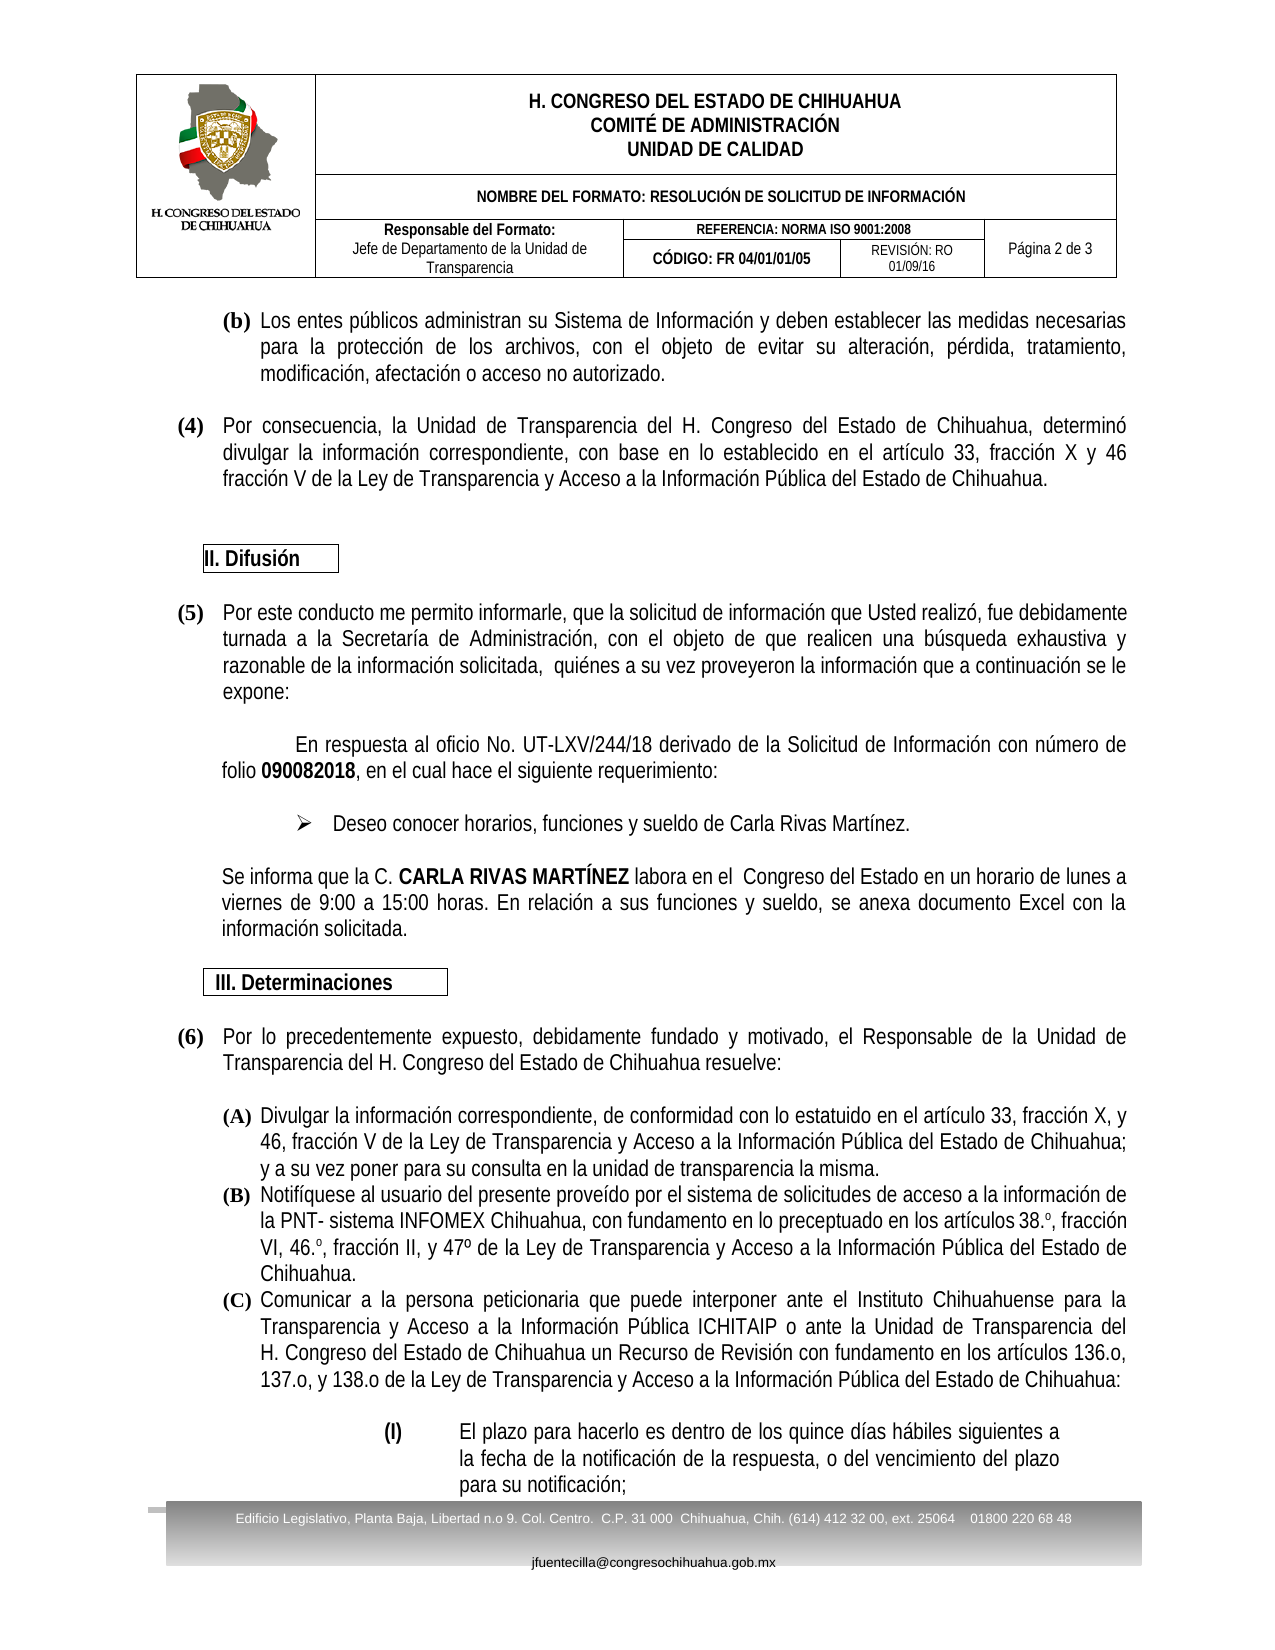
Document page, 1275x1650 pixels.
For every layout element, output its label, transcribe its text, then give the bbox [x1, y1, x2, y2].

text Se informa que la C. CARLA RIVAS MARTÍNEZ labora en el Congreso del Estado en un horario de lunes a viernes de 9:00 a 15:00 horas. En relación a sus funciones y sueldo, se anexa documento Excel con la información solicitada. [222, 863, 1127, 942]
list Deseo conocer horarios, funciones y sueldo de Carla Rivas Martínez. [295, 810, 1127, 836]
list Por este conducto me permito informarle, que la solicitud de información que Usted realizó, fue debidamente turnada a la Secretaría de Administración, con el objeto de que realicen una búsqueda exhaustiva y razonable de la información solicitada, quiénes a su vez proveyeron la información que a continuación se le expone: [204, 599, 1127, 704]
list Los entes públicos administran su Sistema de Información y deben establecer las medidas necesarias para la protección de los archivos, con el objeto de evitar su alteración, pérdida, tratamiento, modificación, afectación o acceso no autorizado. [223, 307, 1127, 386]
table_header II. Difusión [204, 545, 338, 572]
list Notifíquese al usuario del presente proveído por el sistema de solicitudes de acceso a la información de la PNT- sistema INFOMEX Chihuahua, con fundamento en lo preceptuado en los artículos 38.o, fracción VI, 46.o, fracción II, y 47º de la Ley de Transparencia y Acceso a la Información Pública del Estado de Chihuahua. [223, 1181, 1127, 1286]
picture [142, 75, 310, 242]
list Por consecuencia, la Unidad de Transparencia del H. Congreso del Estado de Chihuahua, determinó divulgar la información correspondiente, con base en lo establecido en el artículo 33, fracción X y 46 fracción V de la Ley de Transparencia y Acceso a la Información Pública del Estado de Chihuahua. [204, 412, 1127, 491]
list Divulgar la información correspondiente, de conformidad con lo estatuido en el artículo 33, fracción X, y 46, fracción V de la Ley de Transparencia y Acceso a la Información Pública del Estado de Chihuahua; y a su vez poner para su consulta en la unidad de transparencia la misma. [223, 1102, 1127, 1181]
table_header III. Determinaciones [204, 969, 447, 995]
list Por lo precedentemente expuesto, debidamente fundado y motivado, el Responsable de la Unidad de Transparencia del H. Congreso del Estado de Chihuahua resuelve: [204, 1023, 1127, 1076]
list Comunicar a la persona peticionaria que puede interponer ante el Instituto Chihuahuense para la Transparencia y Acceso a la Información Pública ICHITAIP o ante la Unidad de Transparencia del H. Congreso del Estado de Chihuahua un Recurso de Revisión con fundamento en los artículos 136.o, 137.o, y 138.o de la Ley de Transparencia y Acceso a la Información Pública del Estado de Chihuahua: [223, 1286, 1127, 1392]
table_header El plazo para hacerlo es dentro de los quince días hábiles siguientes a la fecha de la notificación de la respuesta, o del vencimiento del plazo para su notificación; [448, 1418, 1072, 1497]
text En respuesta al oficio No. UT-LXV/244/18 derivado de la Solicitud de Información con número de folio 090082018, en el cual hace el siguiente requerimiento: [222, 731, 1127, 783]
table_header (I) [373, 1418, 448, 1497]
